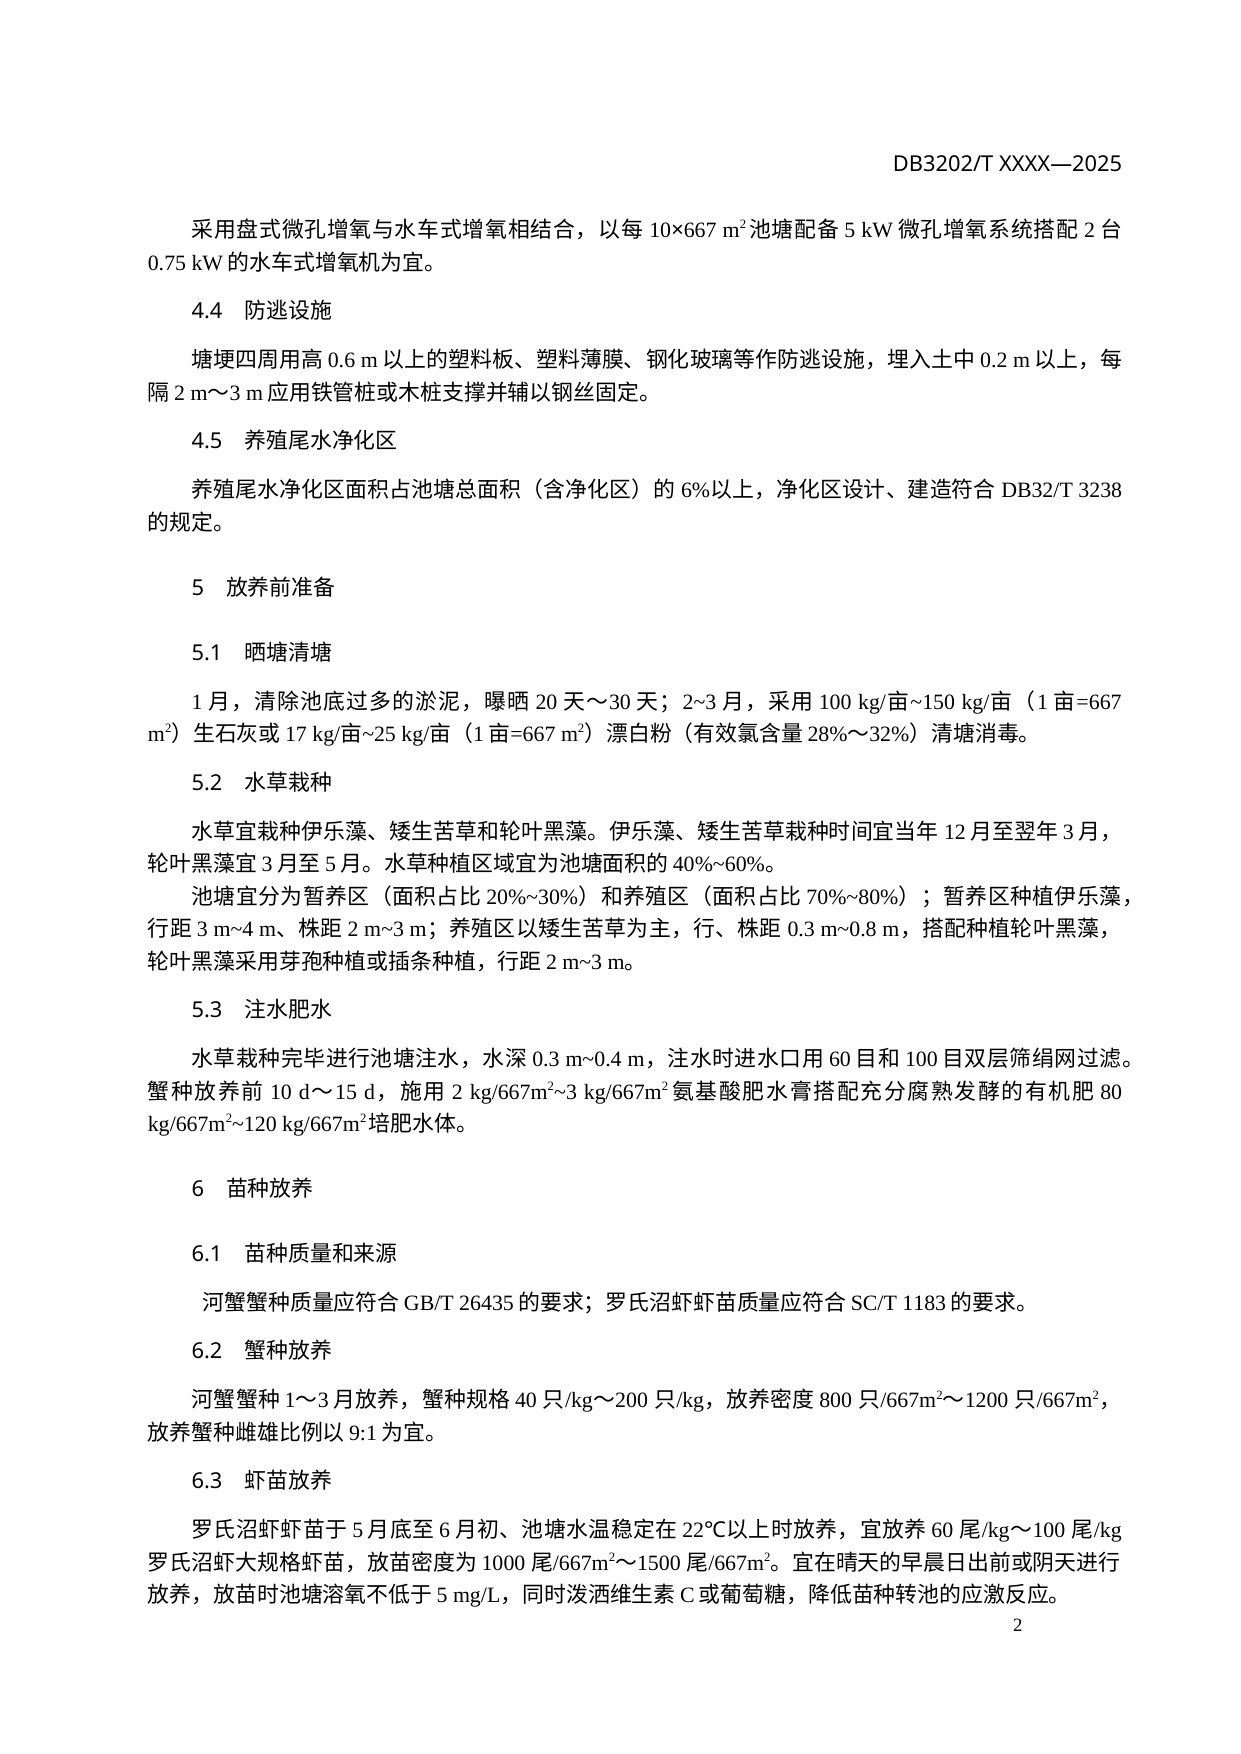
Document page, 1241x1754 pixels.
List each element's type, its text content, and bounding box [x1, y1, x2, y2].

text 养殖尾水净化区面积占池塘总面积（含净化区）的6%以上，净化区设计、建造符合DB32/T 3238的规定。 [148, 472, 1122, 537]
text 河蟹蟹种质量应符合GB/T 26435的要求；罗氏沼虾虾苗质量应符合SC/T 1183的要求。 [148, 1284, 1122, 1317]
text 晒塘清塘 [148, 634, 1122, 667]
text 养殖尾水净化区 [148, 423, 1122, 456]
text 罗氏沼虾虾苗于5月底至6月初、池塘水温稳定在22℃以上时放养，宜放养60 尾/kg～100 尾/kg罗氏沼虾大规格虾苗，放苗密度为1000 尾/667m2～1500 尾/667m2。宜在晴天的早晨日出前或阴天进行放养，放苗时池塘溶氧不低于5 mg/L，同时泼洒维生素C或葡萄糖，降低苗种转池的应激反应。 [148, 1512, 1122, 1609]
text 苗种放养 [148, 1171, 1122, 1203]
text 采用盘式微孔增氧与水车式增氧相结合，以每10×667 m2池塘配备5 kW微孔增氧系统搭配2台0.75 kW的水车式增氧机为宜。 [148, 212, 1122, 277]
list 放养前准备 [148, 569, 1122, 602]
text 水草栽种完毕进行池塘注水，水深0.3 m~0.4 m，注水时进水口用60目和100目双层筛绢网过滤。蟹种放养前10 d～15 d，施用2 kg/667m2~3 kg/667m2氨基酸肥水膏搭配充分腐熟发酵的有机肥80 kg/667m2~120 kg/667m2培肥水体。 [148, 1041, 1122, 1138]
text 注水肥水 [148, 992, 1122, 1024]
text 1月，清除池底过多的淤泥，曝晒20天～30天；2~3月，采用100 kg/亩~150 kg/亩（1亩=667 m2）生石灰或17 kg/亩~25 kg/亩（1亩=667 m2）漂白粉（有效氯含量28%～32%）清塘消毒。 [148, 683, 1122, 748]
text 水草栽种 [148, 764, 1122, 797]
text 塘埂四周用高0.6 m以上的塑料板、塑料薄膜、钢化玻璃等作防逃设施，埋入土中0.2 m以上，每隔2 m～3 m应用铁管桩或木桩支撑并辅以钢丝固定。 [148, 342, 1122, 407]
text 防逃设施 [148, 293, 1122, 326]
text 虾苗放养 [148, 1463, 1122, 1496]
text 池塘宜分为暂养区（面积占比20%~30%）和养殖区（面积占比70%~80%）；暂养区种植伊乐藻，行距3 m~4 m、株距2 m~3 m；养殖区以矮生苦草为主，行、株距0.3 m~0.8 m，搭配种植轮叶黑藻，轮叶黑藻采用芽孢种植或插条种植，行距2 m~3 m。 [148, 878, 1122, 976]
text 水草宜栽种伊乐藻、矮生苦草和轮叶黑藻。伊乐藻、矮生苦草栽种时间宜当年12月至翌年3月，轮叶黑藻宜3月至5月。水草种植区域宜为池塘面积的40%~60%。 [148, 813, 1122, 878]
text 河蟹蟹种1～3月放养，蟹种规格40 只/kg～200 只/kg，放养密度800 只/667m2～1200 只/667m2，放养蟹种雌雄比例以9:1为宜。 [148, 1382, 1122, 1447]
text 苗种质量和来源 [148, 1236, 1122, 1268]
text 蟹种放养 [148, 1333, 1122, 1366]
